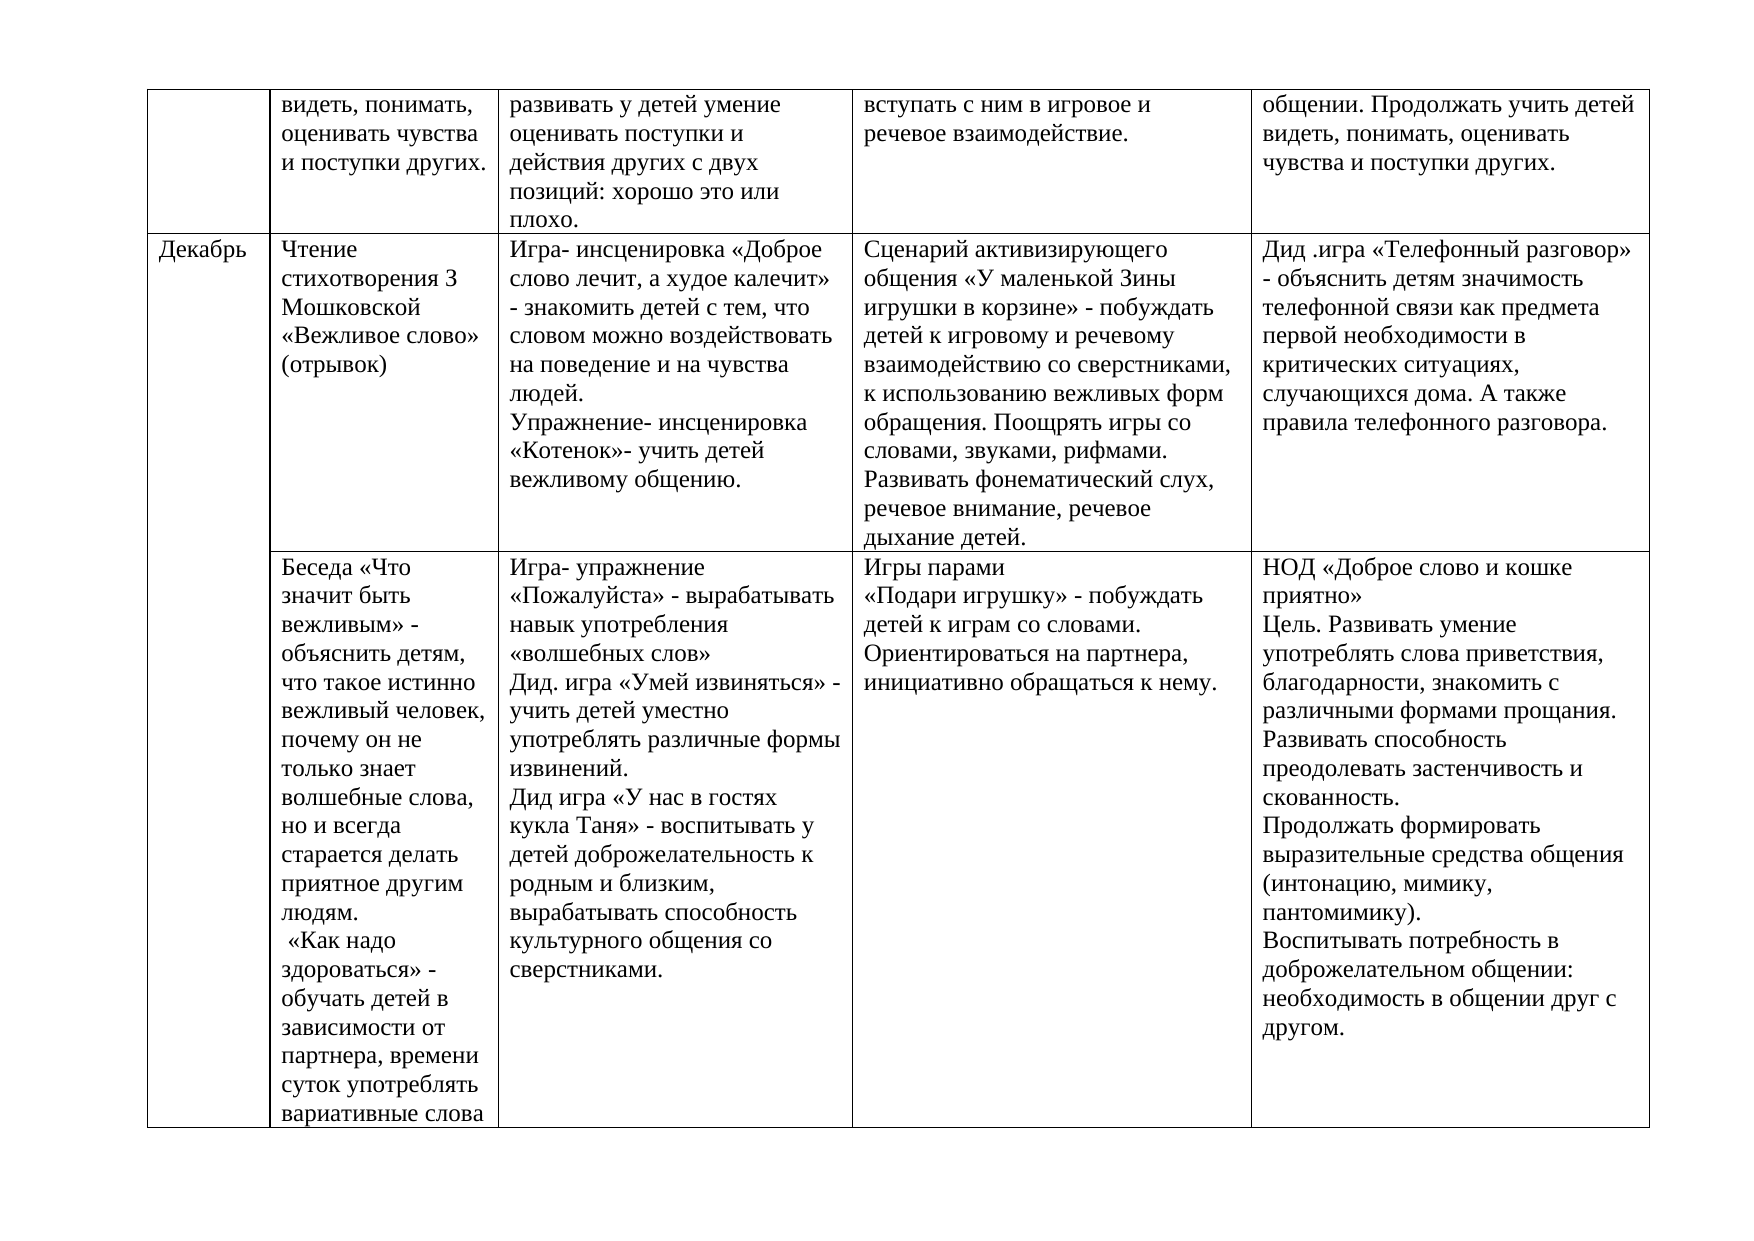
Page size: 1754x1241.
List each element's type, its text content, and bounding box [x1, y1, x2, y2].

table_cell Декабрь [148, 234, 269, 1127]
table_cell Дид .игра «Телефонный разговор» - объяснить детям значимость телефонной связи как предмета первой необходимости в критических ситуациях, случающихся дома. А также правила телефонного разговора. [1252, 234, 1649, 551]
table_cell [853, 552, 1251, 1127]
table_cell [1252, 90, 1649, 233]
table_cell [271, 90, 498, 233]
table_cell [499, 90, 852, 233]
table_cell Сценарий активизирующего общения «У маленькой Зины игрушки в корзине» - побуждать детей к игровому и речевому взаимодействию со сверстниками, к использованию вежливых форм обращения. Поощрять игры со словами, звуками, рифмами. Развивать фонематический слух, речевое внимание, речевое дыхание детей. [853, 234, 1251, 551]
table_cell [1252, 552, 1649, 1127]
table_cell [271, 552, 498, 1127]
table_cell Игра- инсценировка «Доброе слово лечит, а худое калечит» - знакомить детей с тем, что словом можно воздействовать на поведение и на чувства людей. Упражнение- инсценировка «Котенок»- учить детей вежливому общению. [499, 234, 852, 551]
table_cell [853, 90, 1251, 233]
table_cell Чтение стихотворения З Мошковской «Вежливое слово» (отрывок) [271, 234, 498, 551]
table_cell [499, 552, 852, 1127]
